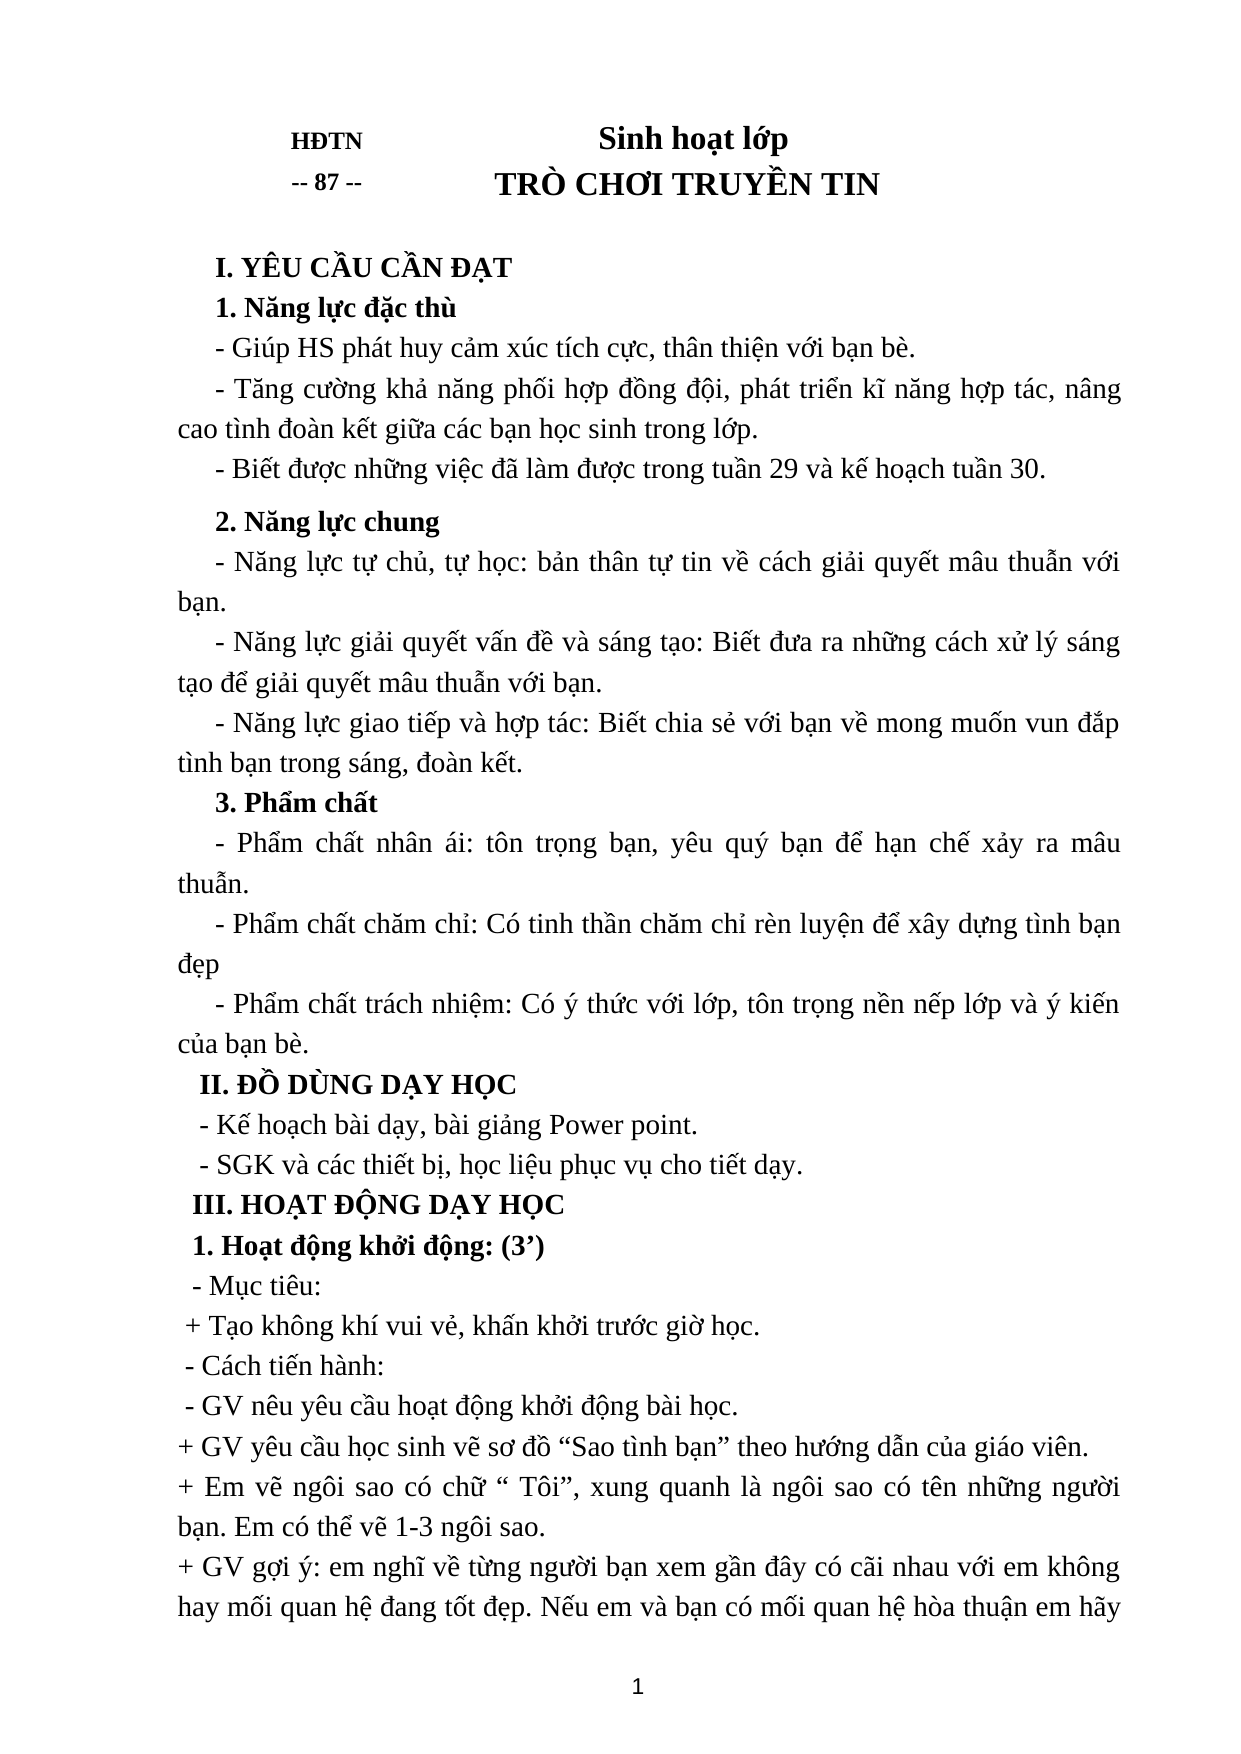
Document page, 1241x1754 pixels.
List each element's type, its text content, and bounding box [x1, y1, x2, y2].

text - Kế hoạch bài dạy, bài giảng Power point. [177, 1107, 1122, 1141]
text - Tăng cường khả năng phối hợp đồng đội, phát triển kĩ năng hợp tác, nâng cao tình đoàn kết giữa các bạn học sinh trong lớp. [177, 371, 1122, 444]
text - Cách tiến hành: [177, 1348, 1122, 1382]
text 3. Phẩm chất [177, 785, 1122, 819]
text TRÒ CHƠI TRUYỀN TIN [177, 164, 1122, 202]
text - Năng lực tự chủ, tự học: bản thân tự tin về cách giải quyết mâu thuẫn với bạn. [177, 544, 1122, 618]
text I. YÊU CẦU CẦN ĐẠT [177, 250, 1122, 284]
text 1. Năng lực đặc thù [177, 290, 1122, 324]
text 1. Hoạt động khởi động: (3’) [177, 1228, 1122, 1261]
text 2. Năng lực chung [177, 504, 1122, 537]
text II. ĐỒ DÙNG DẠY HỌC [177, 1067, 1122, 1100]
text - GV nêu yêu cầu hoạt động khởi động bài học. [177, 1388, 1122, 1422]
text - SGK và các thiết bị, học liệu phục vụ cho tiết dạy. [177, 1147, 1122, 1181]
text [177, 1549, 1122, 1623]
text - Mục tiêu: [177, 1268, 1122, 1301]
text + Em vẽ ngôi sao có chữ “ Tôi”, xung quanh là ngôi sao có tên những người bạn. Em có thể vẽ 1-3 ngôi sao. [177, 1469, 1122, 1543]
text - Phẩm chất chăm chỉ: Có tinh thần chăm chỉ rèn luyện để xây dựng tình bạn đẹp [177, 906, 1122, 980]
text III. HOẠT ĐỘNG DẠY HỌC [177, 1187, 1122, 1221]
text - Biết được những việc đã làm được trong tuần 29 và kế hoạch tuần 30. [177, 451, 1122, 485]
text - Phẩm chất nhân ái: tôn trọng bạn, yêu quý bạn để hạn chế xảy ra mâu thuẫn. [177, 826, 1122, 899]
text + GV yêu cầu học sinh vẽ sơ đồ “Sao tình bạn” theo hướng dẫn của giáo viên. [177, 1429, 1122, 1462]
text + Tạo không khí vui vẻ, khấn khởi trước giờ học. [177, 1308, 1122, 1342]
text Sinh hoạt lớp [177, 118, 1122, 156]
text - Năng lực giải quyết vấn đề và sáng tạo: Biết đưa ra những cách xử lý sáng tạo để giải quyết mâu thuẫn với bạn. [177, 624, 1122, 698]
text - Phẩm chất trách nhiệm: Có ý thức với lớp, tôn trọng nền nếp lớp và ý kiến của bạn bè. [177, 986, 1122, 1060]
text - Năng lực giao tiếp và hợp tác: Biết chia sẻ với bạn về mong muốn vun đắp tình bạn trong sáng, đoàn kết. [177, 705, 1122, 779]
text - Giúp HS phát huy cảm xúc tích cực, thân thiện với bạn bè. [177, 331, 1122, 364]
